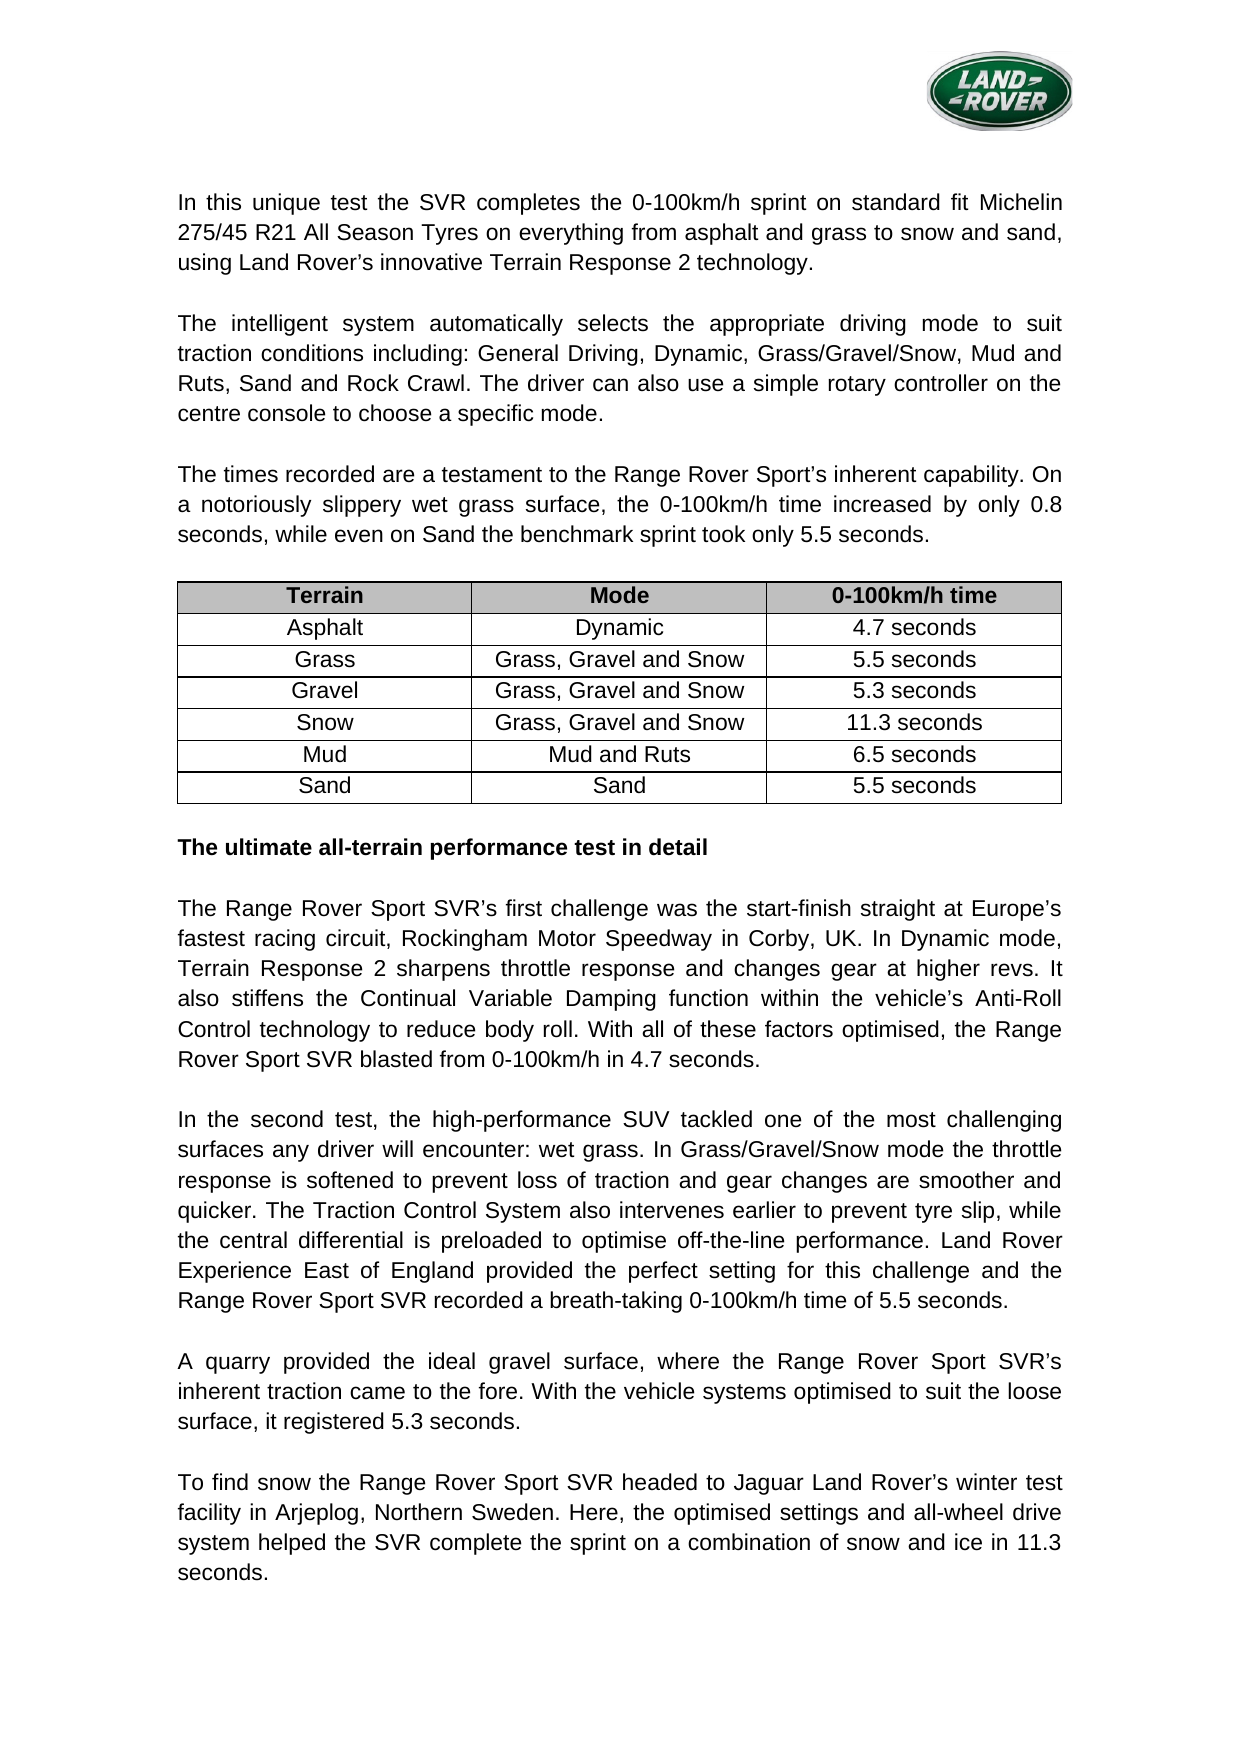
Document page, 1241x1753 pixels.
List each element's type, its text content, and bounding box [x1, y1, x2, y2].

table_cell Gravel [178, 678, 471, 708]
table_cell 6.5 seconds [767, 741, 1061, 771]
table_cell Sand [178, 773, 471, 803]
table_cell 5.3 seconds [767, 678, 1061, 708]
table_cell Grass, Gravel and Snow [472, 646, 766, 676]
text A quarry provided the ideal gravel surface, where the Range Rover Sport SVR’s inherent traction came to the fore. With the vehicle systems optimised to suit the loose surface, it registered 5.3 seconds. [177, 1348, 1063, 1435]
table_cell 5.5 seconds [767, 773, 1061, 803]
table_cell Asphalt [178, 614, 471, 645]
table_cell Mud [178, 741, 471, 771]
text To find snow the Range Rover Sport SVR headed to Jaguar Land Rover’s winter test facility in Arjeplog, Northern Sweden. Here, the optimised settings and all-wheel drive system helped the SVR complete the sprint on a combination of snow and ice in 11.3 seconds. [177, 1469, 1063, 1586]
table_header 0-100km/h time [767, 583, 1061, 613]
table_cell 5.5 seconds [767, 646, 1061, 676]
table_header Terrain [178, 583, 471, 613]
text The ultimate all-terrain performance test in detail [177, 834, 1063, 861]
text The intelligent system automatically selects the appropriate driving mode to suit traction conditions including: General Driving, Dynamic, Grass/Gravel/Snow, Mud and Ruts, Sand and Rock Crawl. The driver can also use a simple rotary controller on the centre console to choose a specific mode. [177, 309, 1063, 427]
picture [925, 51, 1073, 130]
text The times recorded are a testament to the Range Rover Sport’s inherent capability. On a notoriously slippery wet grass surface, the 0-100km/h time increased by only 0.8 seconds, while even on Sand the benchmark sprint took only 5.5 seconds. [177, 461, 1063, 547]
table_cell Grass [178, 646, 471, 676]
table_cell Snow [178, 709, 471, 740]
table_cell Sand [472, 773, 766, 803]
text The Range Rover Sport SVR’s first challenge was the start-finish straight at Europe’s fastest racing circuit, Rockingham Motor Speedway in Corby, UK. In Dynamic mode, Terrain Response 2 sharpens throttle response and changes gear at higher revs. It also stiffens the Continual Variable Damping function within the vehicle’s Anti-Roll Control technology to reduce body roll. With all of these factors optimised, the Range Rover Sport SVR blasted from 0-100km/h in 4.7 seconds. [177, 895, 1063, 1072]
table_cell Grass, Gravel and Snow [472, 678, 766, 708]
table_cell 4.7 seconds [767, 614, 1061, 645]
table_cell Mud and Ruts [472, 741, 766, 771]
table_cell 11.3 seconds [767, 709, 1061, 740]
text In this unique test the SVR completes the 0-100km/h sprint on standard fit Michelin 275/45 R21 All Season Tyres on everything from asphalt and grass to snow and sand, using Land Rover’s innovative Terrain Response 2 technology. [177, 189, 1063, 276]
table_cell Dynamic [472, 614, 766, 645]
table_cell Grass, Gravel and Snow [472, 709, 766, 740]
text In the second test, the high-performance SUV tackled one of the most challenging surfaces any driver will encounter: wet grass. In Grass/Gravel/Snow mode the throttle response is softened to prevent loss of traction and gear changes are smoother and quicker. The Traction Control System also intervenes earlier to prevent tyre slip, while the central differential is preloaded to optimise off-the-line performance. Land Rover Experience East of England provided the perfect setting for this challenge and the Range Rover Sport SVR recorded a breath-taking 0-100km/h time of 5.5 seconds. [177, 1106, 1063, 1314]
table_header Mode [472, 583, 766, 613]
